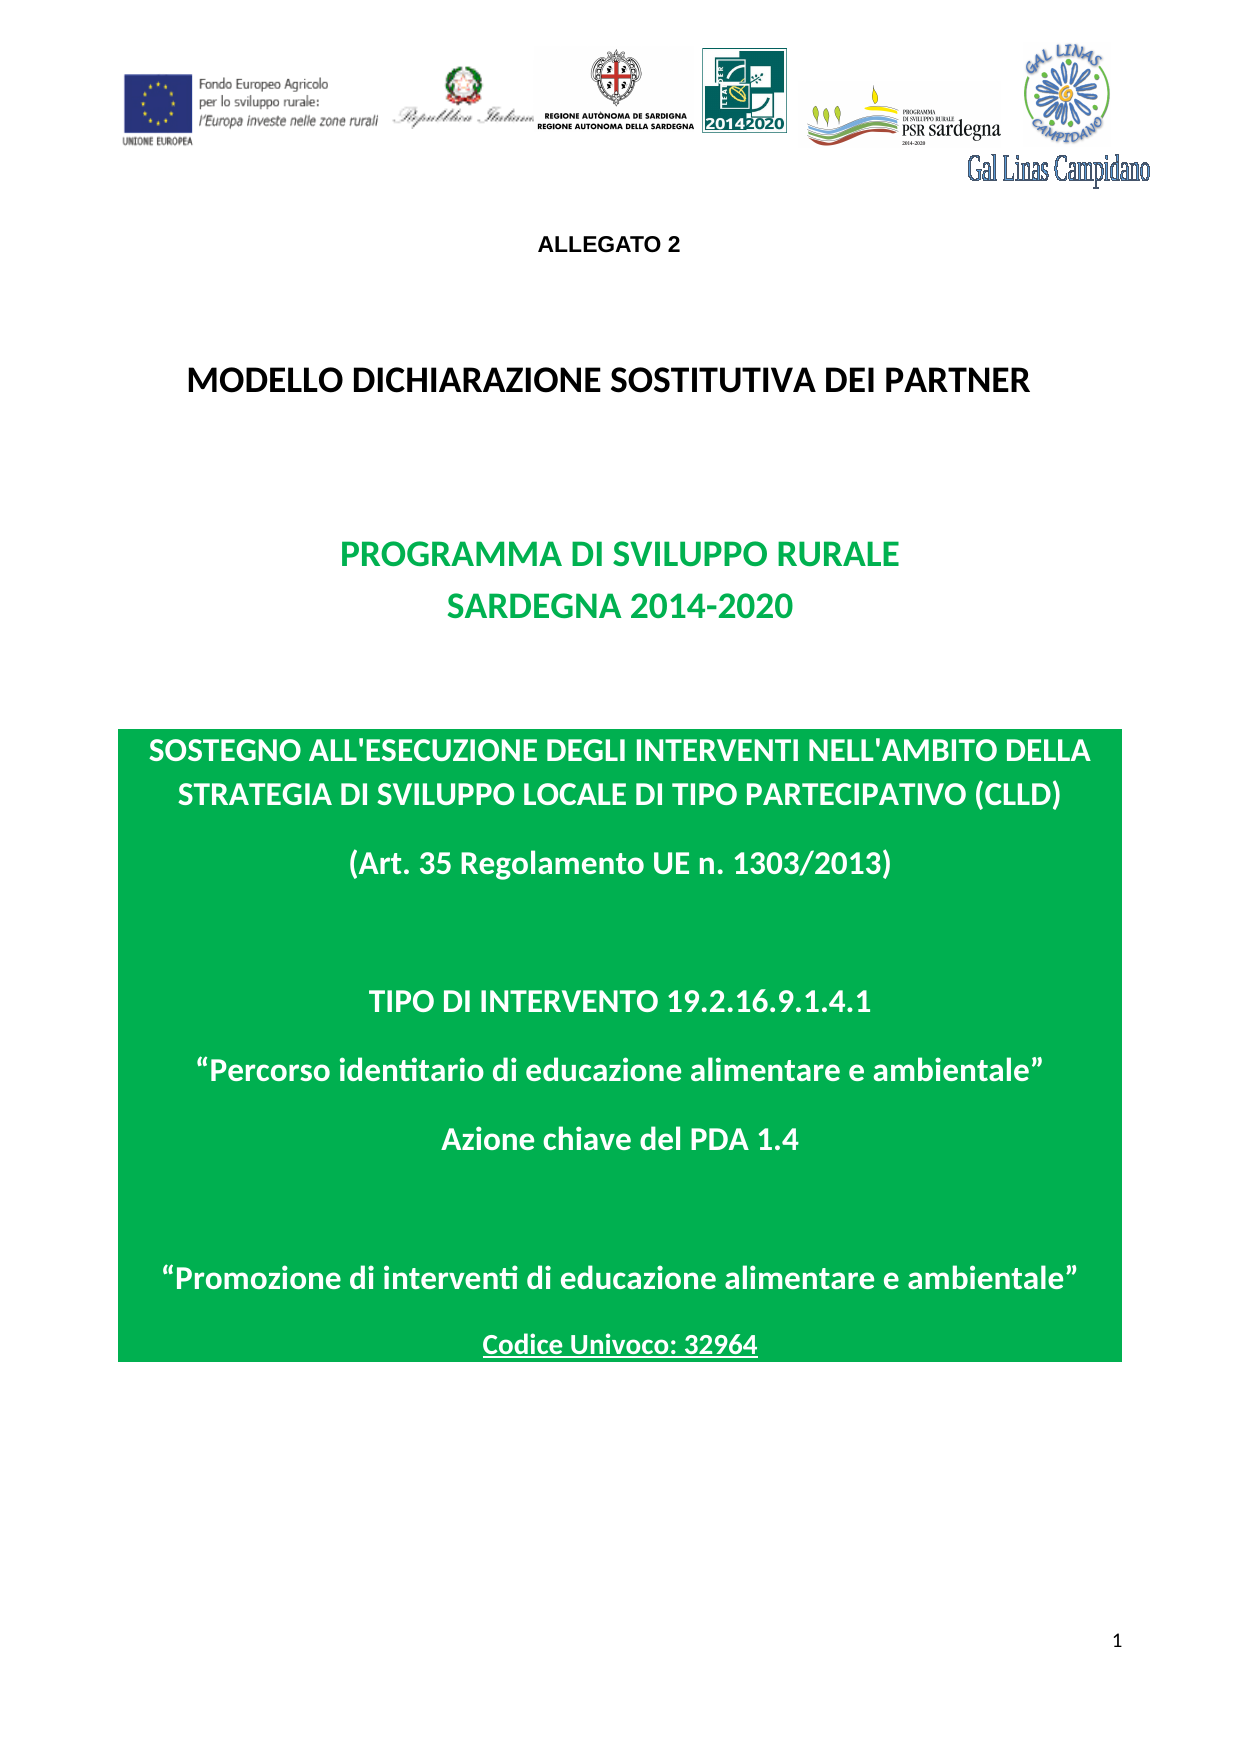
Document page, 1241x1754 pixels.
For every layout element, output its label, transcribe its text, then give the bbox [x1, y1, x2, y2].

text Azione chiave del PDA 1.4 [118, 1118, 1122, 1158]
text “Promozione di interventi di educazione alimentare e ambientale” [118, 1257, 1122, 1298]
picture [118, 73, 384, 148]
table_header ALLEGATO 2 MODELLO DICHIARAZIONE SOSTITUTIVA DEI PARTNER [107, 231, 1111, 426]
text Codice Univoco: 32964 [118, 1326, 1122, 1362]
text (Art. 35 Regolamento UE n. 1303/2013) [118, 842, 1122, 882]
text SARDEGNA 2014-2020 [118, 582, 1122, 628]
picture [797, 81, 1001, 148]
picture [702, 48, 787, 133]
picture [388, 46, 695, 132]
text PROGRAMMA DI SVILUPPO RURALE [118, 529, 1122, 575]
text “Percorso identitario di educazione alimentare e ambientale” [118, 1049, 1122, 1089]
text SOSTEGNO ALL'ESECUZIONE DEGLI INTERVENTI NELL'AMBITO DELLA STRATEGIA DI SVILUPPO LOCALE DI TIPO PARTECIPATIVO (CLLD) [118, 729, 1122, 813]
picture [1023, 42, 1111, 147]
text TIPO DI INTERVENTO 19.2.16.9.1.4.1 [118, 980, 1122, 1020]
